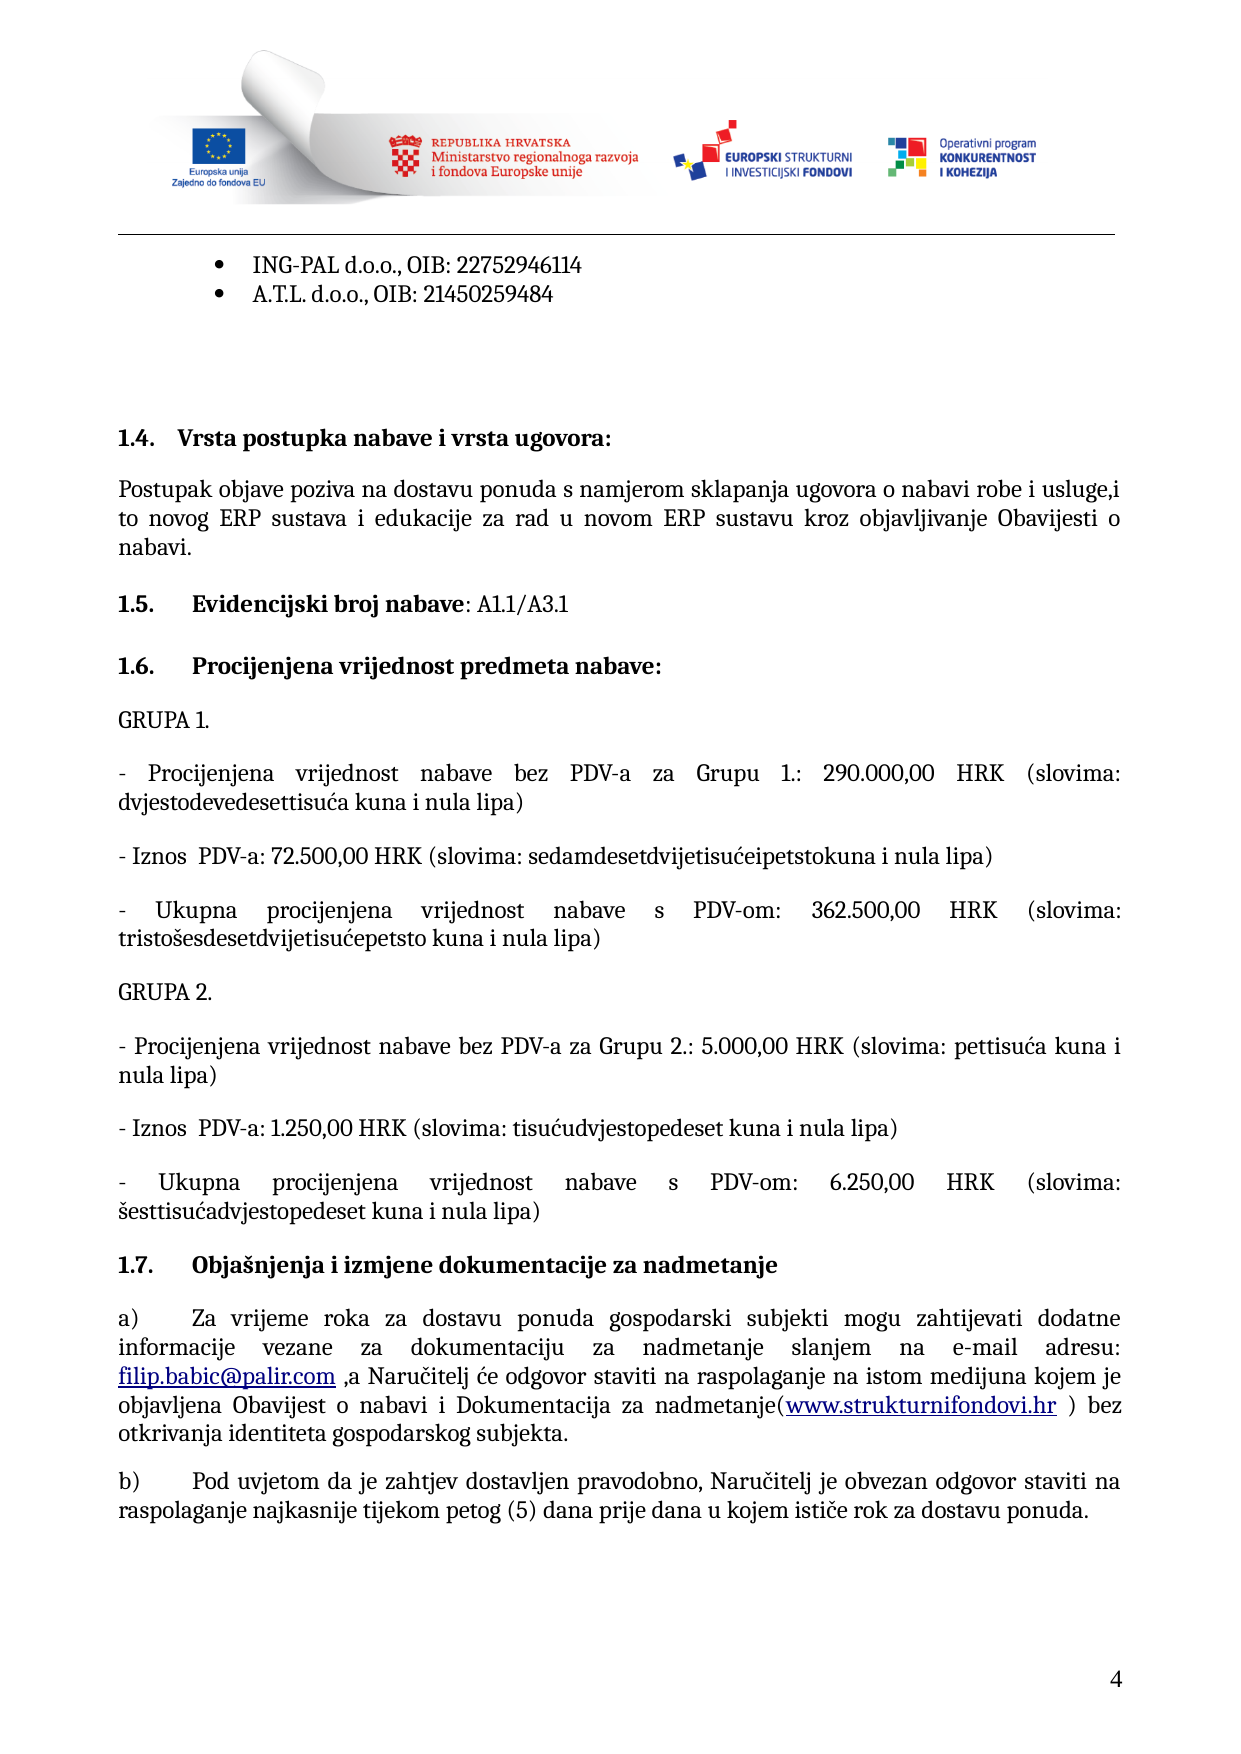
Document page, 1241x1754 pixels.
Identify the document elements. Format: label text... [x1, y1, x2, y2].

picture [144, 45, 1048, 222]
list Pod uvjetom da je zahtjev dostavljen pravodobno, Naručitelj je obvezan odgovor staviti na raspolaganje najkasnije tijekom petog (5) dana prije dana u kojem ističe rok za dostavu ponuda. [118, 1467, 1122, 1525]
text - Procijenjena vrijednost nabave bez PDV-a za Grupu 2.: 5.000,00 HRK (slovima: pettisuća kuna i nula lipa) [118, 1032, 1122, 1089]
text GRUPA 2. [118, 978, 1122, 1007]
text - Ukupna procijenjena vrijednost nabave s PDV-om: 6.250,00 HRK (slovima: šesttisućadvjestopedeset kuna i nula lipa) [118, 1168, 1122, 1226]
text 1.5. Evidencijski broj nabave: A1.1/A3.1 [118, 590, 1122, 619]
list ING-PAL d.o.o., OIB: 22752946114 [215, 180, 1122, 280]
list A.T.L. d.o.o., OIB: 21450259484 [215, 280, 1122, 308]
text Postupak objave poziva na dostavu ponuda s namjerom sklapanja ugovora o nabavi robe i usluge,i to novog ERP sustava i edukacije za rad u novom ERP sustavu kroz objavljivanje Obavijesti o nabavi. [118, 475, 1122, 561]
text 1.7. Objašnjenja i izmjene dokumentacije za nadmetanje [118, 1251, 1122, 1279]
text - Ukupna procijenjena vrijednost nabave s PDV-om: 362.500,00 HRK (slovima: tristošesdesetdvijetisućepetsto kuna i nula lipa) [118, 896, 1122, 953]
text - Iznos PDV-a: 72.500,00 HRK (slovima: sedamdesetdvijetisućeipetstokuna i nula lipa) [118, 842, 1122, 871]
list Za vrijeme roka za dostavu ponuda gospodarski subjekti mogu zahtijevati dodatne informacije vezane za dokumentaciju za nadmetanje slanjem na e-mail adresu: filip.babic@palir.com ,a Naručitelj će odgovor staviti na raspolaganje na istom medijuna kojem je objavljena Obavijest o nabavi i Dokumentacija za nadmetanje(www.strukturnifondovi.hr ) bez otkrivanja identiteta gospodarskog subjekta. [118, 1304, 1122, 1448]
text 1.4. Vrsta postupka nabave i vrsta ugovora: [118, 423, 1122, 452]
text - Iznos PDV-a: 1.250,00 HRK (slovima: tisućudvjestopedeset kuna i nula lipa) [118, 1114, 1122, 1143]
text GRUPA 1. [118, 706, 1122, 734]
text - Procijenjena vrijednost nabave bez PDV-a za Grupu 1.: 290.000,00 HRK (slovima: dvjestodevedesettisuća kuna i nula lipa) [118, 759, 1122, 817]
subtitle 1.6. Procijenjena vrijednost predmeta nabave: [118, 652, 1122, 681]
